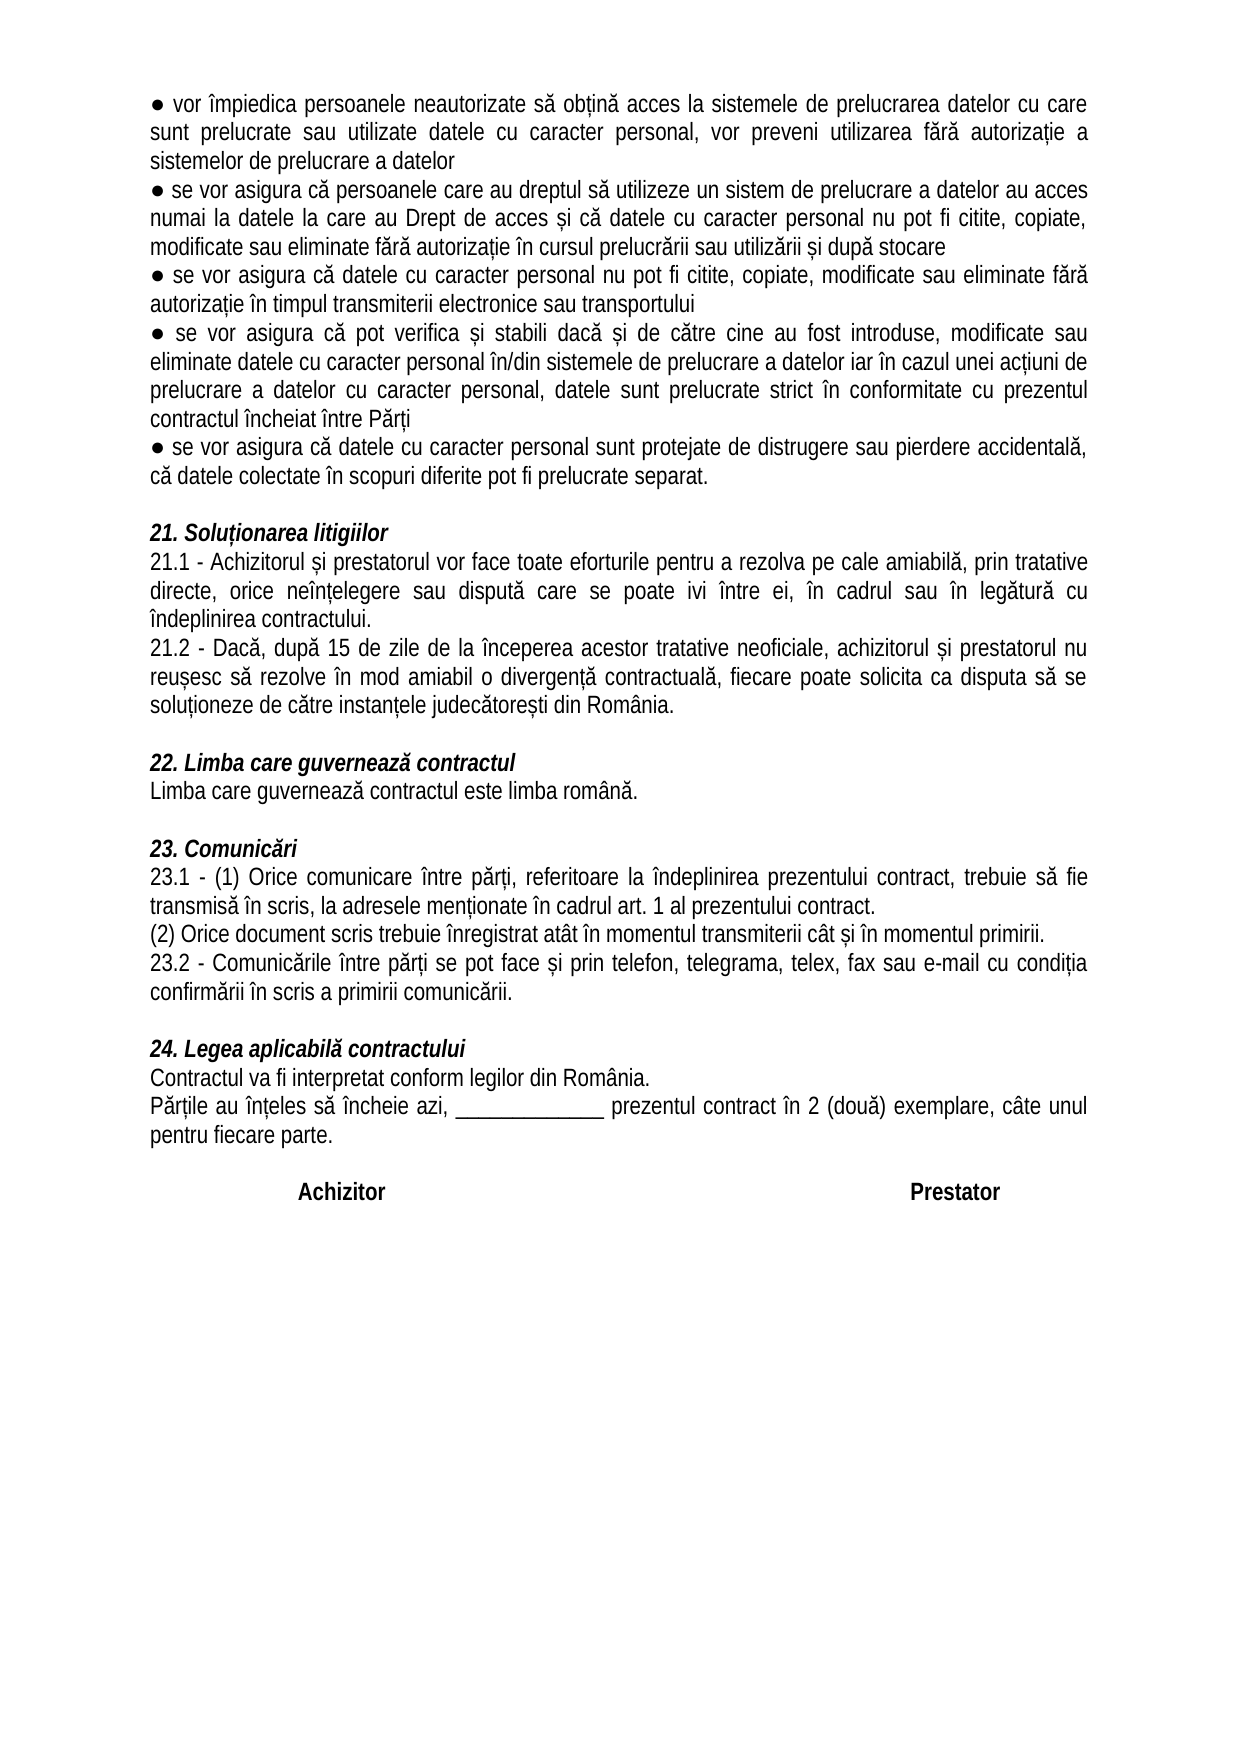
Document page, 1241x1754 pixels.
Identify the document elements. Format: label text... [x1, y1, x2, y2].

text (2) Orice document scris trebuie înregistrat atât în momentul transmiterii cât și în momentul primirii. [150, 919, 1090, 948]
text 23.2 - Comunicările între părți se pot face și prin telefon, telegrama, telex, fax sau e-mail cu condiția confirmării în scris a primirii comunicării. [150, 948, 1090, 1005]
text ● se vor asigura că datele cu caracter personal nu pot fi citite, copiate, modificate sau eliminate fără autorizație în timpul transmiterii electronice sau transportului [150, 261, 1090, 318]
text 24. Legea aplicabilă contractului [150, 1034, 1090, 1063]
text 23. Comunicări [150, 833, 1090, 862]
text 21.2 - Dacă, după 15 de zile de la începerea acestor tratative neoficiale, achizitorul și prestatorul nu reușesc să rezolve în mod amiabil o divergență contractuală, fiecare poate solicita ca disputa să se soluționeze de către instanțele judecătorești din România. [150, 633, 1090, 719]
text ● vor împiedica persoanele neautorizate să obțină acces la sistemele de prelucrarea datelor cu care sunt prelucrate sau utilizate datele cu caracter personal, vor preveni utilizarea fără autorizație a sistemelor de prelucrare a datelor [150, 89, 1090, 174]
text ● se vor asigura că datele cu caracter personal sunt protejate de distrugere sau pierdere accidentală, că datele colectate în scopuri diferite pot fi prelucrate separat. [150, 432, 1090, 490]
text Limba care guvernează contractul este limba română. [150, 776, 1090, 805]
text 22. Limba care guvernează contractul [150, 747, 1090, 776]
text ● se vor asigura că pot verifica și stabili dacă și de către cine au fost introduse, modificate sau eliminate datele cu caracter personal în/din sistemele de prelucrare a datelor iar în cazul unei acțiuni de prelucrare a datelor cu caracter personal, datele sunt prelucrate strict în conformitate cu prezentul contractul încheiat între Părți [150, 318, 1090, 432]
text Contractul va fi interpretat conform legilor din România. [150, 1063, 1090, 1091]
text 23.1 - (1) Orice comunicare între părți, referitoare la îndeplinirea prezentului contract, trebuie să fie transmisă în scris, la adresele menționate în cadrul art. 1 al prezentului contract. [150, 862, 1090, 919]
text ● se vor asigura că persoanele care au dreptul să utilizeze un sistem de prelucrare a datelor au acces numai la datele la care au Drept de acces și că datele cu caracter personal nu pot fi citite, copiate, modificate sau eliminate fără autorizație în cursul prelucrării sau utilizării și după stocare [150, 174, 1090, 261]
text 21.1 - Achizitorul și prestatorul vor face toate eforturile pentru a rezolva pe cale amiabilă, prin tratative directe, orice neînțelegere sau dispută care se poate ivi între ei, în cadrul sau în legătură cu îndeplinirea contractului. [150, 547, 1090, 633]
text Achizitor Prestator [150, 1177, 1090, 1206]
text 21. Soluționarea litigiilor [150, 518, 1090, 547]
text Părțile au înțeles să încheie azi, _____________ prezentul contract în 2 (două) exemplare, câte unul pentru fiecare parte. [150, 1091, 1090, 1149]
